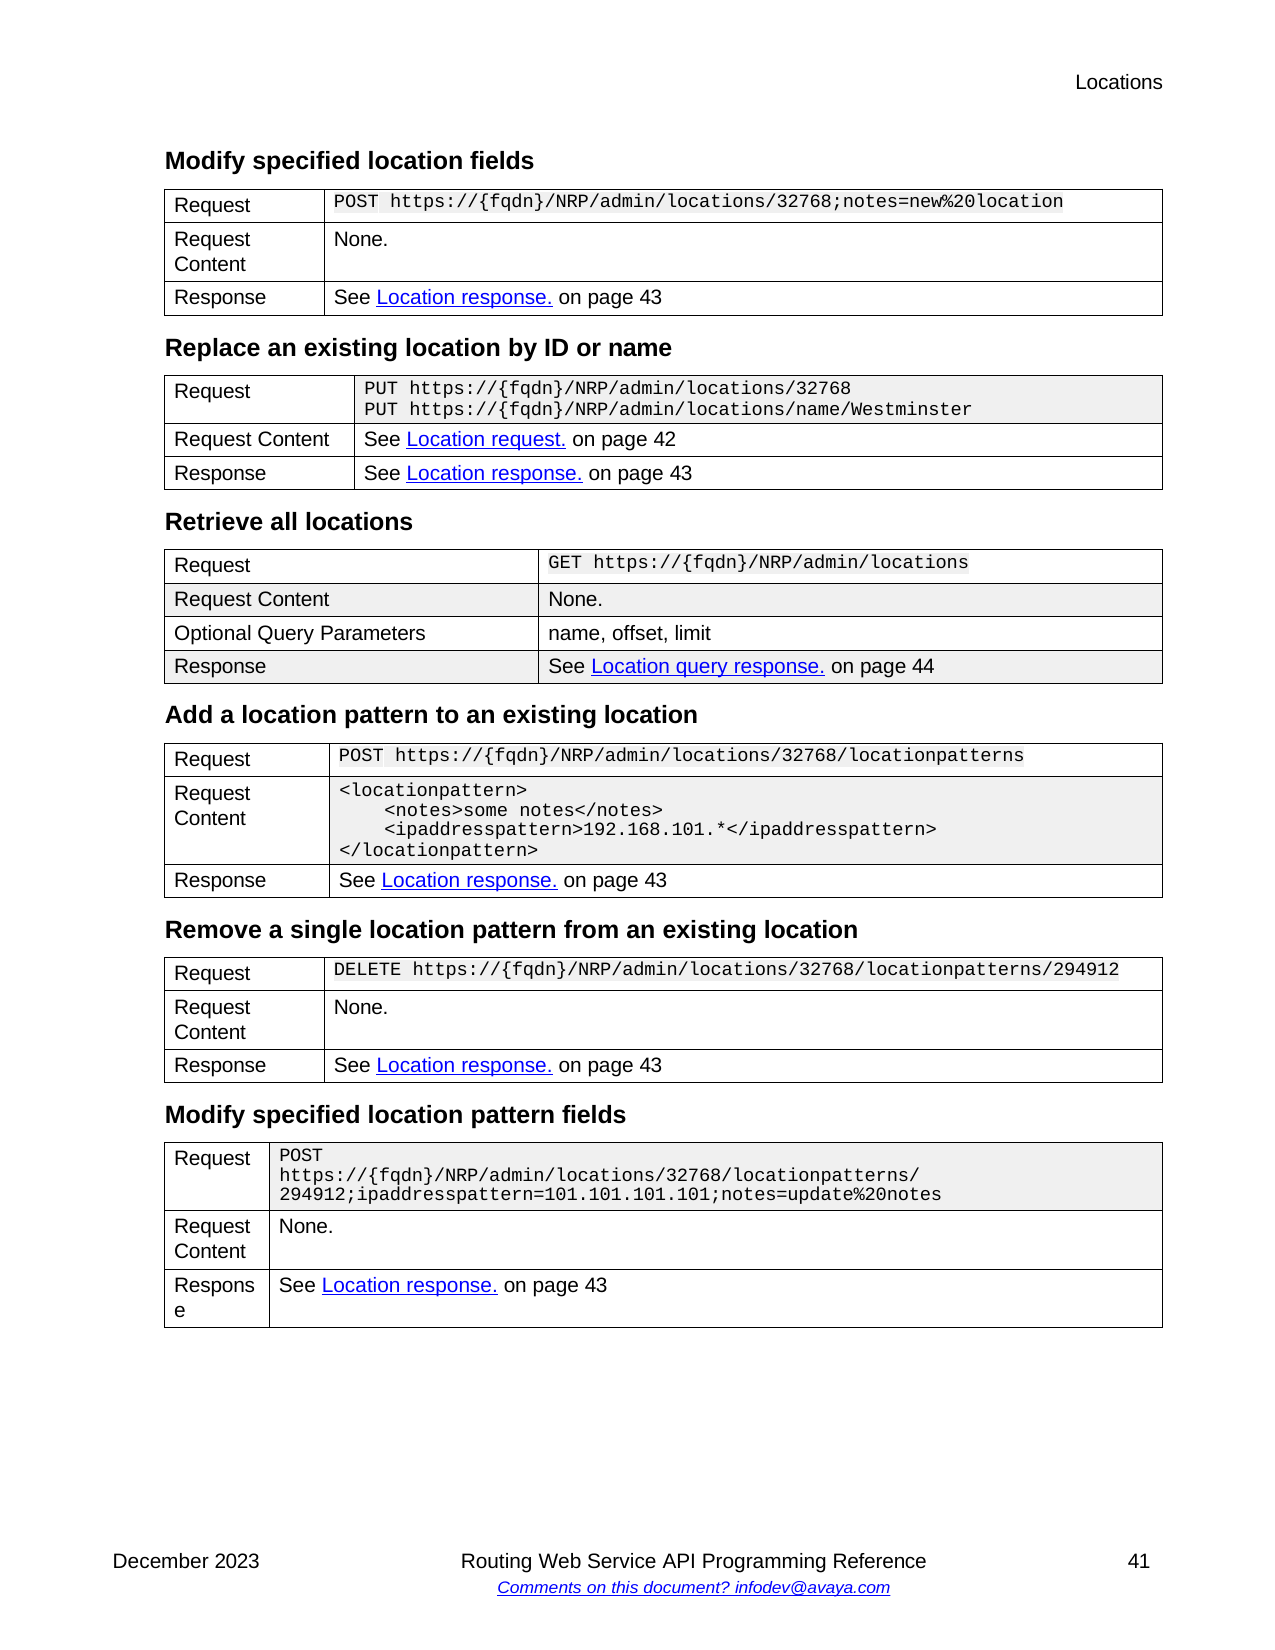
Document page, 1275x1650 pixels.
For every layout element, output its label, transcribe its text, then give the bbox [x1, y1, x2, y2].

text Modify specified location pattern fields [164, 1100, 1254, 1128]
text Add a location pattern to an existing location [164, 700, 1254, 729]
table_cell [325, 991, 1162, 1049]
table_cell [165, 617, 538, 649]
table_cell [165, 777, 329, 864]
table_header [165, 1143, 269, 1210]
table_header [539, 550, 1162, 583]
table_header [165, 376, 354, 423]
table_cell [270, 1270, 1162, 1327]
text Locations [96, 70, 1163, 94]
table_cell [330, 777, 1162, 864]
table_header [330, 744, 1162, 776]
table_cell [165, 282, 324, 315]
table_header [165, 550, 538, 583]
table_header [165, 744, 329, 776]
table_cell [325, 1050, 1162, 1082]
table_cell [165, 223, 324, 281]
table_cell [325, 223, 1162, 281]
text Modify specified location fields [164, 146, 1254, 175]
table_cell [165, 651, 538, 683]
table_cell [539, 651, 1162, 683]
text Remove a single location pattern from an existing location [164, 915, 1254, 943]
text Replace an existing location by ID or name [164, 333, 1254, 361]
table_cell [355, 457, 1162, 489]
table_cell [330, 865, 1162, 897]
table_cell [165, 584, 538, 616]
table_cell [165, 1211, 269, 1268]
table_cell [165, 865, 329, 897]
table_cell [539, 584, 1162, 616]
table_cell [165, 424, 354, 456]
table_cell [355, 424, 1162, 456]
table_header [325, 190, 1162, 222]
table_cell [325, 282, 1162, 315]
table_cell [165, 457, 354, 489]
text Retrieve all locations [164, 507, 1254, 536]
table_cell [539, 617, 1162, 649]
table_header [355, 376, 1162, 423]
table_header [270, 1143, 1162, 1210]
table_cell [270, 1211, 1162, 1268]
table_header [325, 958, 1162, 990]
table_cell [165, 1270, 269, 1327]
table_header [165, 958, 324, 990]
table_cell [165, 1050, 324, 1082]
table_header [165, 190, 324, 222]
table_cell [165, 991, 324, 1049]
